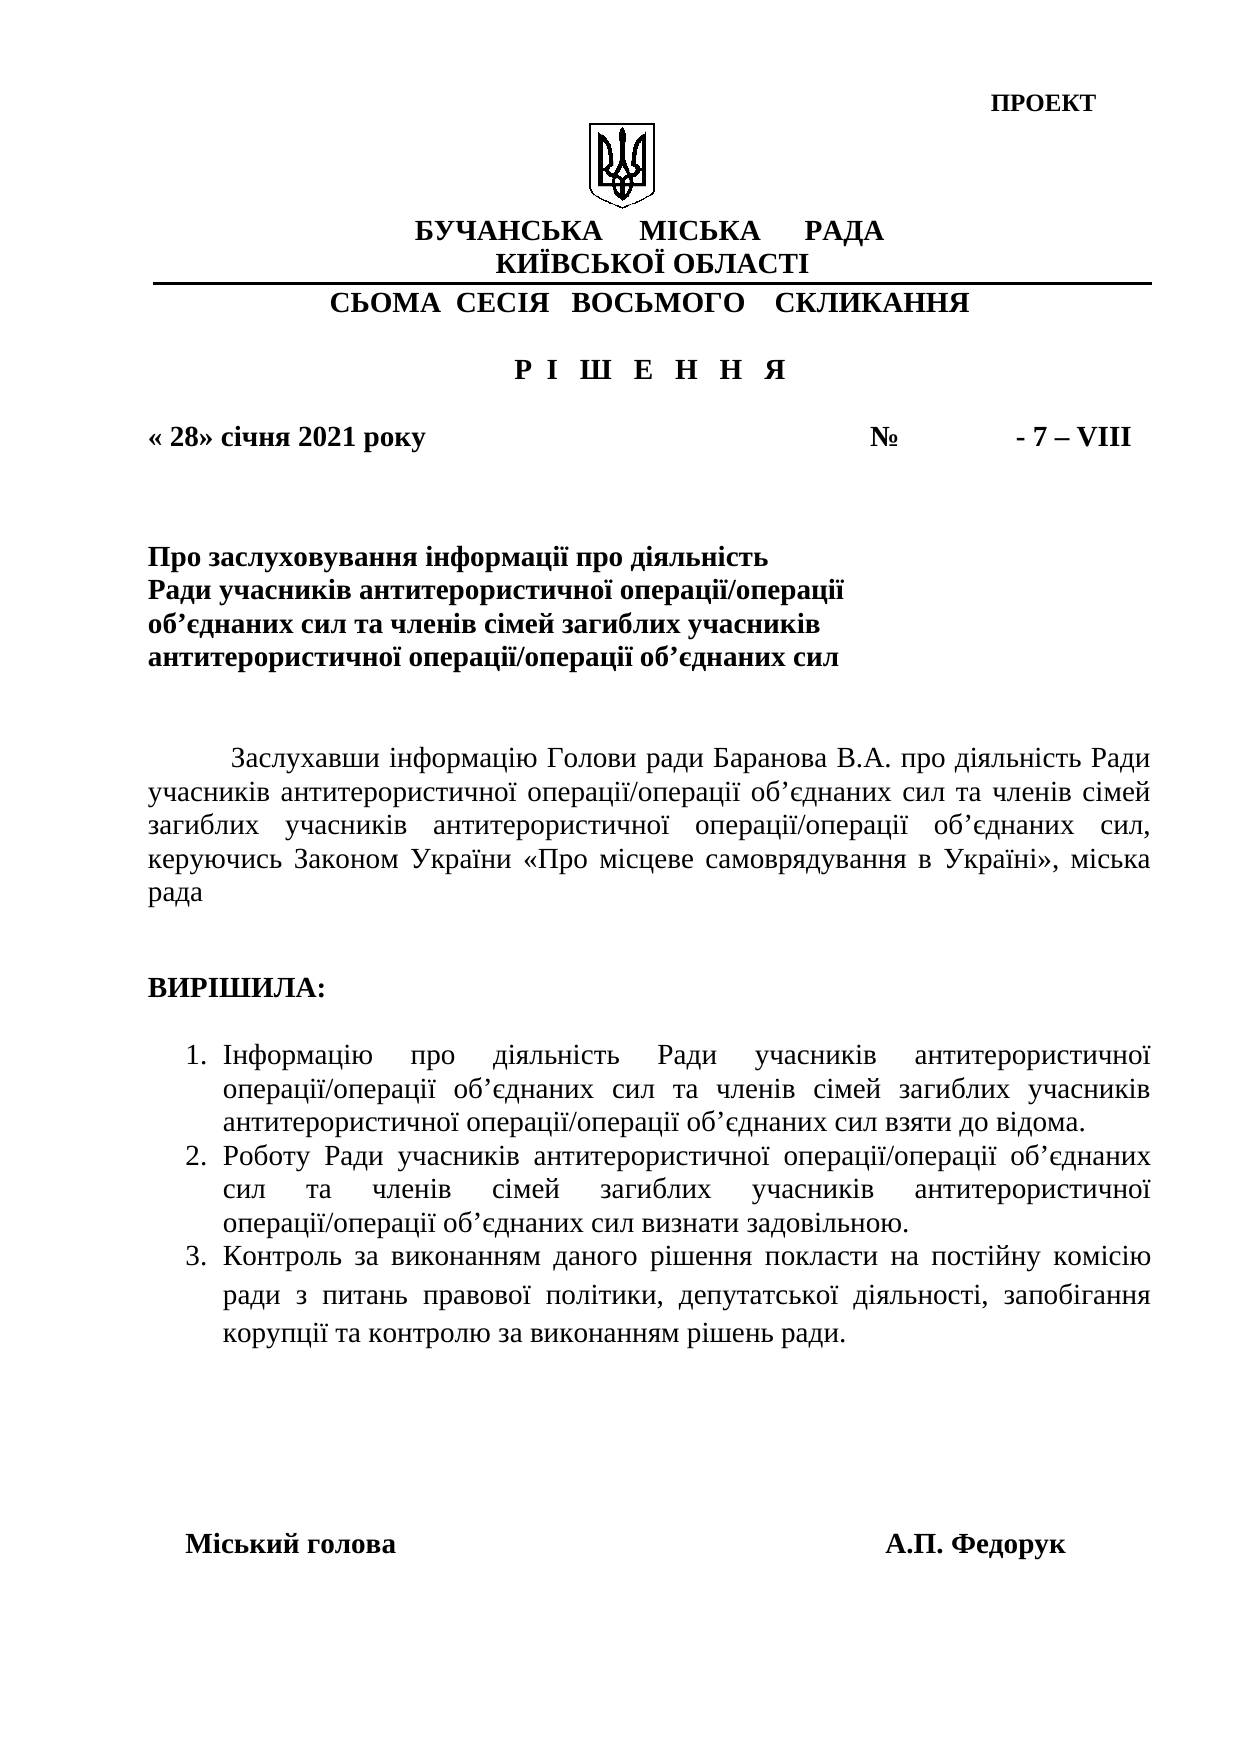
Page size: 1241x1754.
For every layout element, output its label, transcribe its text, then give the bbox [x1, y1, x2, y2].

list Роботу Ради учасників антитерористичної операції/операції об’єднаних сил та членів сімей загиблих учасників антитерористичної операції/операції об’єднаних сил визнати задовільною. [185, 1138, 1152, 1238]
subtitle КИЇВСЬКОЇ ОБЛАСТІ [153, 246, 1152, 282]
text антитерористичної операції/операції об’єднаних сил [148, 639, 1152, 673]
subtitle ПРОЕКТ [148, 88, 1152, 117]
text « 28» січня 2021 року № - 7 – VIIІ [148, 419, 1152, 453]
list Контроль за виконанням даного рішення покласти на постійну комісію ради з питань правової політики, депутатської діяльності, запобігання корупції та контролю за виконанням рішень ради. [185, 1238, 1152, 1349]
text Заслухавши інформацію Голови ради Баранова В.А. про діяльність Ради учасників антитерористичної операції/операції об’єднаних сил та членів сімей загиблих учасників антитерористичної операції/операції об’єднаних сил, керуючись Законом України «Про місцеве самоврядування в Україні», міська рада [148, 740, 1152, 908]
list Інформацію про діяльність Ради учасників антитерористичної операції/операції об’єднаних сил та членів сімей загиблих учасників антитерористичної операції/операції об’єднаних сил взяти до відома. [185, 1037, 1152, 1138]
subtitle Р І Ш Е Н Н Я [148, 352, 1152, 386]
text Про заслуховування інформації про діяльність [148, 539, 1152, 572]
text об’єднаних сил та членів сімей загиблих учасників [148, 606, 1152, 639]
text ВИРІШИЛА: [148, 970, 1152, 1004]
text Ради учасників антитерористичної операції/операції [148, 572, 1152, 606]
text Міський голова А.П. Федорук [148, 1527, 1152, 1560]
text СЬОМА СЕСІЯ ВОСЬМОГО СКЛИКАННЯ [148, 285, 1152, 318]
text БУЧАНСЬКА МІСЬКА РАДА [148, 213, 1152, 246]
